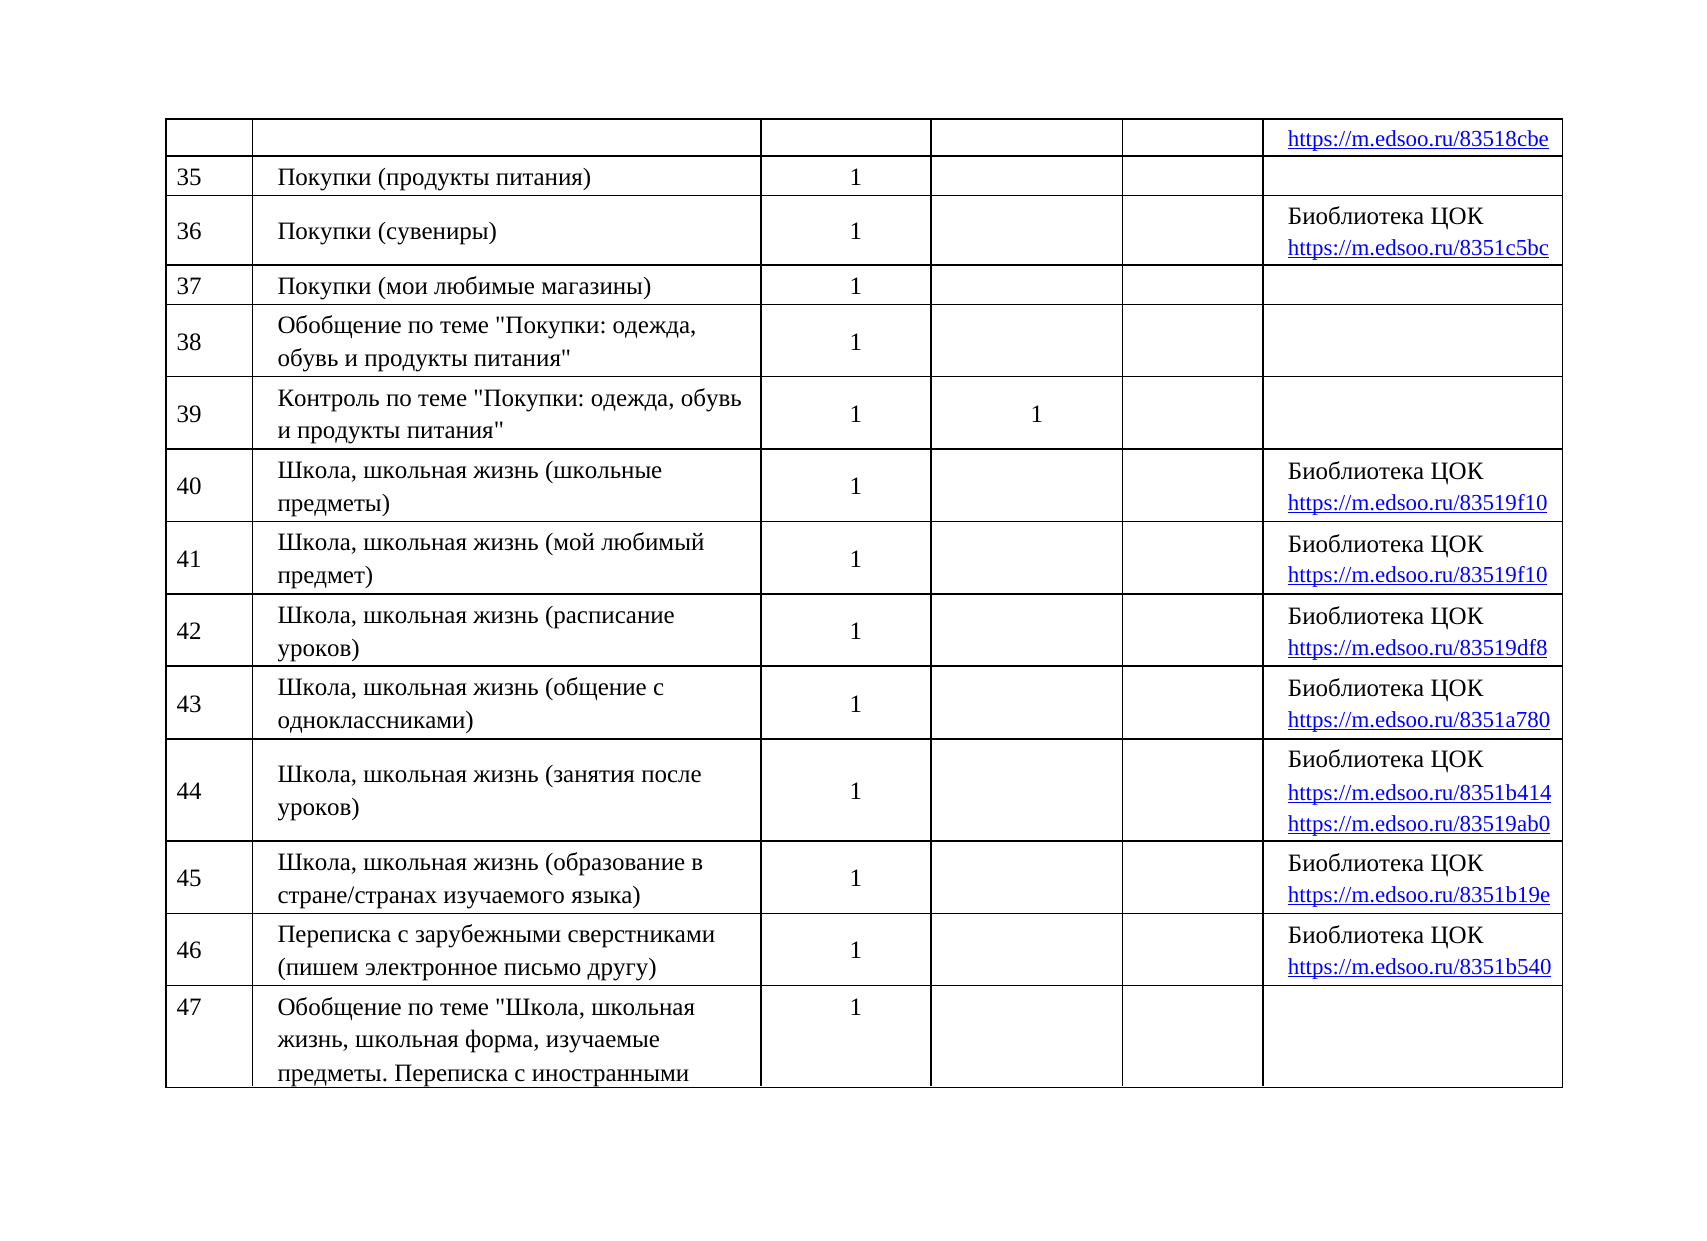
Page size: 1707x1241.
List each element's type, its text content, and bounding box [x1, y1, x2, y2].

table_cell 1 [762, 914, 930, 985]
table_cell [932, 266, 1122, 303]
table_cell 1 [762, 986, 930, 1086]
table_cell 1 [762, 120, 930, 155]
table_cell [932, 667, 1122, 738]
table_cell [932, 595, 1122, 665]
table_cell [932, 914, 1122, 985]
table_cell 1 [762, 196, 930, 264]
table_cell [1123, 740, 1262, 840]
table_cell 1 [762, 842, 930, 912]
table_cell Биоблиотека ЦОК https://m.edsoo.ru/8351b414 https://m.edsoo.ru/83519ab0 [1264, 740, 1562, 840]
table_cell [1264, 377, 1562, 448]
table_cell 1 [762, 157, 930, 194]
table_cell 35 [167, 157, 252, 194]
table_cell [1264, 120, 1562, 155]
table_cell 43 [167, 667, 252, 738]
table_cell Школа, школьная жизнь (образование в стране/странах изучаемого языка) [253, 842, 760, 912]
table_cell [932, 120, 1122, 155]
table_cell [1123, 266, 1262, 303]
table_cell 1 [932, 377, 1122, 448]
table_cell [932, 522, 1122, 593]
table_cell Школа, школьная жизнь (мой любимый предмет) [253, 522, 760, 593]
table_cell [1123, 120, 1262, 155]
table_cell Покупки (сувениры) [253, 196, 760, 264]
table_cell [932, 305, 1122, 376]
table_cell 37 [167, 266, 252, 303]
table_cell 34 [167, 120, 252, 155]
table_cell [253, 120, 760, 155]
table_cell 45 [167, 842, 252, 912]
table_cell Покупки (продукты питания) [253, 157, 760, 194]
table_cell Школа, школьная жизнь (общение с одноклассниками) [253, 667, 760, 738]
table_cell Контроль по теме "Покупки: одежда, обувь и продукты питания" [253, 377, 760, 448]
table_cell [253, 986, 760, 1086]
table_cell Покупки (мои любимые магазины) [253, 266, 760, 303]
table_cell 47 [167, 986, 252, 1086]
table_cell [932, 450, 1122, 521]
table_cell [1264, 986, 1562, 1086]
table_cell [1123, 914, 1262, 985]
table_cell Переписка с зарубежными сверстниками (пишем электронное письмо другу) [253, 914, 760, 985]
table_cell 1 [762, 266, 930, 303]
table_cell 1 [762, 305, 930, 376]
table_cell 1 [762, 740, 930, 840]
table_cell [1264, 305, 1562, 376]
table_cell [1264, 266, 1562, 303]
table_cell Биоблиотека ЦОК https://m.edsoo.ru/8351b19e [1264, 842, 1562, 912]
table_cell [1123, 196, 1262, 264]
table_cell 1 [762, 667, 930, 738]
table_cell Школа, школьная жизнь (занятия после уроков) [253, 740, 760, 840]
table_cell Обобщение по теме "Покупки: одежда, обувь и продукты питания" [253, 305, 760, 376]
table_cell 44 [167, 740, 252, 840]
table_cell [1123, 157, 1262, 194]
table_cell [932, 986, 1122, 1086]
table_cell [932, 740, 1122, 840]
table_cell 42 [167, 595, 252, 665]
table_cell [1123, 450, 1262, 521]
table_cell 36 [167, 196, 252, 264]
table_cell Биоблиотека ЦОК https://m.edsoo.ru/8351c5bc [1264, 196, 1562, 264]
table_cell Школа, школьная жизнь (расписание уроков) [253, 595, 760, 665]
table_cell [1264, 157, 1562, 194]
table_cell 39 [167, 377, 252, 448]
table_cell [1123, 986, 1262, 1086]
table_cell Биоблиотека ЦОК https://m.edsoo.ru/83519f10 [1264, 522, 1562, 593]
table_cell Биоблиотека ЦОК https://m.edsoo.ru/8351b540 [1264, 914, 1562, 985]
table_cell 1 [762, 522, 930, 593]
table_cell 38 [167, 305, 252, 376]
table_cell 1 [762, 377, 930, 448]
table_cell [932, 157, 1122, 194]
table_cell 1 [762, 450, 930, 521]
table_cell 46 [167, 914, 252, 985]
table_cell [1123, 595, 1262, 665]
table_cell [1123, 842, 1262, 912]
table_cell Школа, школьная жизнь (школьные предметы) [253, 450, 760, 521]
table_cell [1123, 377, 1262, 448]
table_cell 40 [167, 450, 252, 521]
table_cell Биоблиотека ЦОК https://m.edsoo.ru/83519f10 [1264, 450, 1562, 521]
table_cell Биоблиотека ЦОК https://m.edsoo.ru/83519df8 [1264, 595, 1562, 665]
table_cell [1123, 522, 1262, 593]
table_cell [932, 196, 1122, 264]
table_cell [1123, 305, 1262, 376]
table_cell 41 [167, 522, 252, 593]
table_cell 1 [762, 595, 930, 665]
table_cell [1123, 667, 1262, 738]
table_cell Биоблиотека ЦОК https://m.edsoo.ru/8351a780 [1264, 667, 1562, 738]
table_cell [932, 842, 1122, 912]
